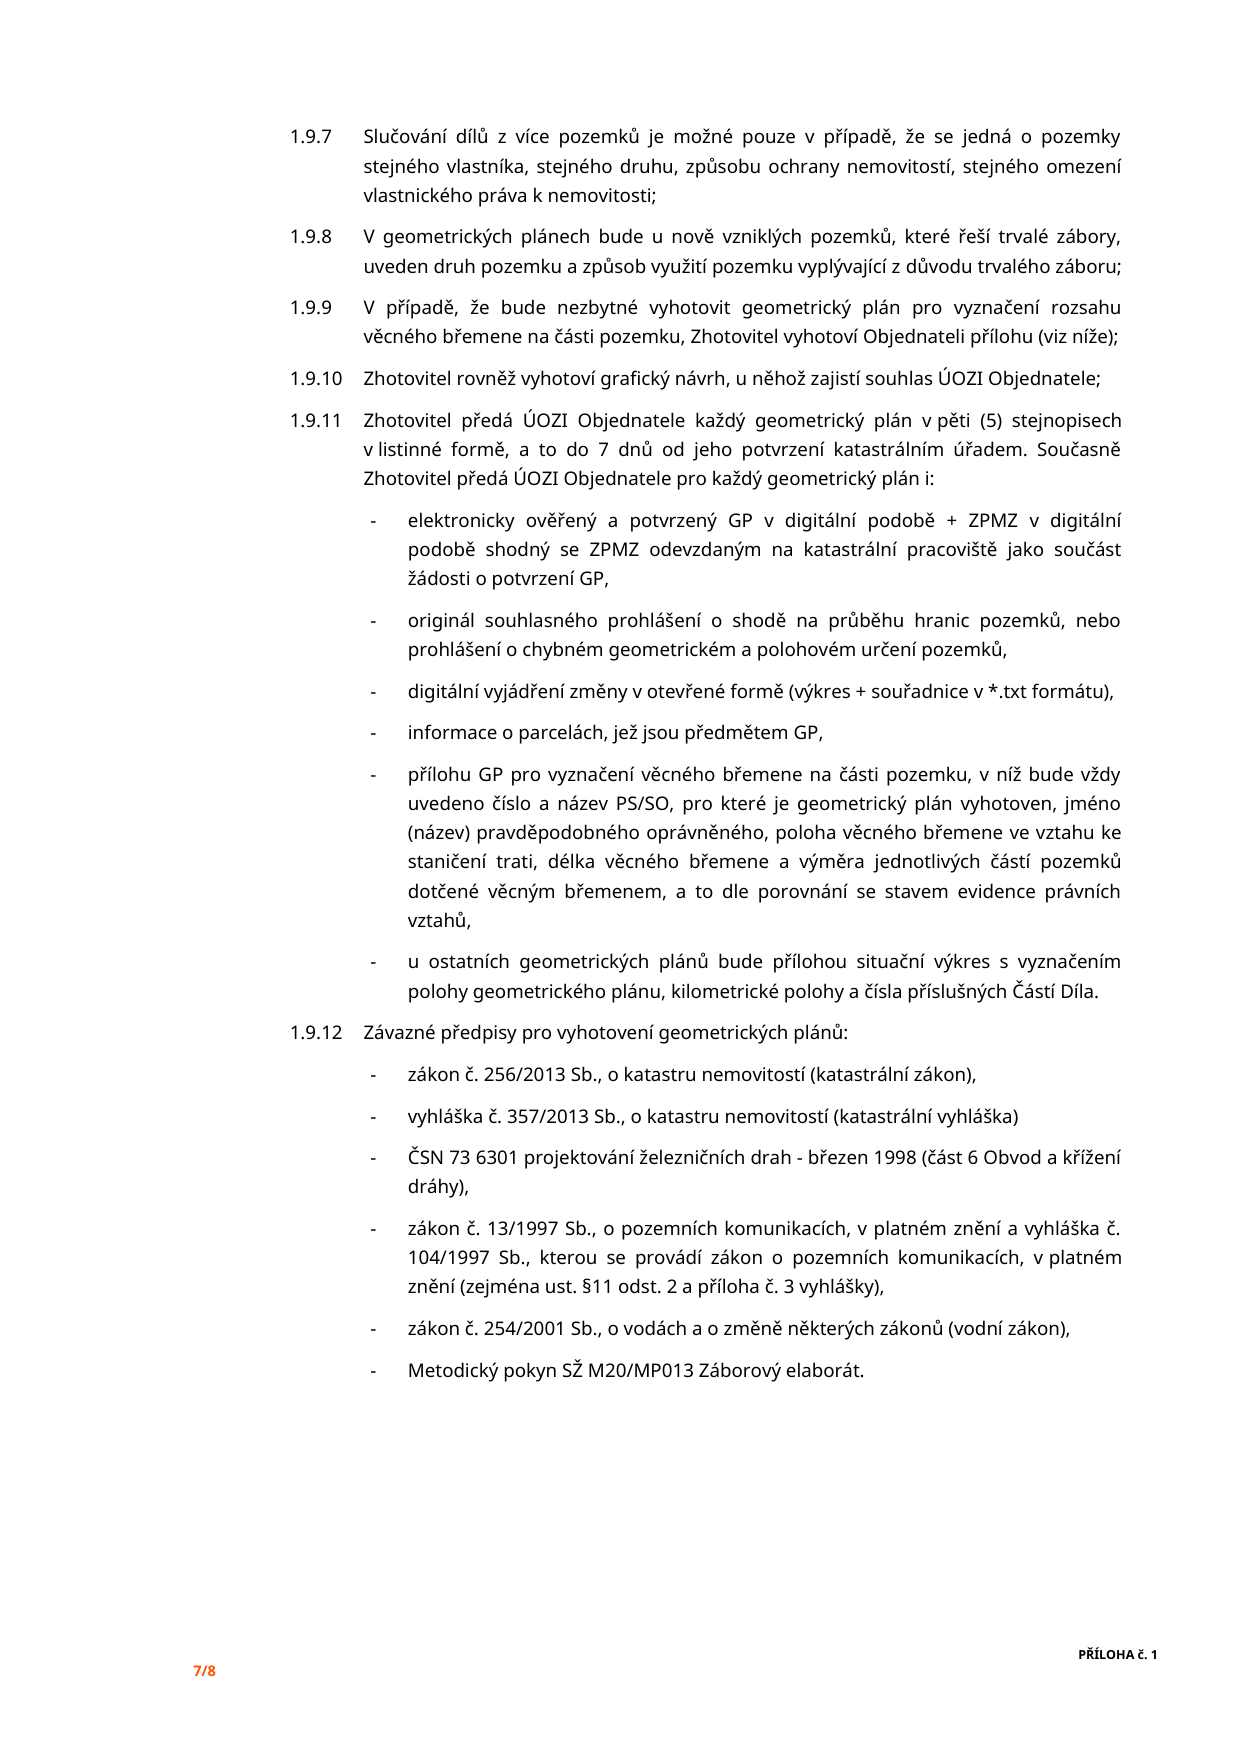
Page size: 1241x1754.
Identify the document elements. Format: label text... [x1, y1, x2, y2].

list zákon č. 256/2013 Sb., o katastru nemovitostí (katastrální zákon), [370, 1058, 1122, 1087]
list přílohu GP pro vyznačení věcného břemene na části pozemku, v níž bude vždy uvedeno číslo a název PS/SO, pro které je geometrický plán vyhotoven, jméno (název) pravděpodobného oprávněného, poloha věcného břemene ve vztahu ke staničení trati, délka věcného břemene a výměra jednotlivých částí pozemků dotčené věcným břemenem, a to dle porovnání se stavem evidence právních vztahů, [370, 758, 1122, 933]
list Metodický pokyn SŽ M20/MP013 Záborový elaborát. [370, 1354, 1122, 1383]
list zákon č. 254/2001 Sb., o vodách a o změně některých zákonů (vodní zákon), [370, 1312, 1122, 1341]
list elektronicky ověřený a potvrzený GP v digitální podobě + ZPMZ v digitální podobě shodný se ZPMZ odevzdaným na katastrální pracoviště jako součást žádosti o potvrzení GP, [370, 504, 1122, 591]
list Zhotovitel rovněž vyhotoví grafický návrh, u něhož zajistí souhlas ÚOZI Objednatele; [289, 362, 1122, 391]
list V geometrických plánech bude u nově vzniklých pozemků, které řeší trvalé zábory, uveden druh pozemku a způsob využití pozemku vyplývající z důvodu trvalého záboru; [289, 221, 1122, 279]
list ČSN 73 6301 projektování železničních drah - březen 1998 (část 6 Obvod a křížení dráhy), [370, 1141, 1122, 1200]
list vyhláška č. 357/2013 Sb., o katastru nemovitostí (katastrální vyhláška) [370, 1100, 1122, 1129]
list originál souhlasného prohlášení o shodě na průběhu hranic pozemků, nebo prohlášení o chybném geometrickém a polohovém určení pozemků, [370, 604, 1122, 662]
list digitální vyjádření změny v otevřené formě (výkres + souřadnice v *.txt formátu), [370, 675, 1122, 704]
list Slučování dílů z více pozemků je možné pouze v případě, že se jedná o pozemky stejného vlastníka, stejného druhu, způsobu ochrany nemovitostí, stejného omezení vlastnického práva k nemovitosti; [289, 121, 1122, 208]
list u ostatních geometrických plánů bude přílohou situační výkres s vyznačením polohy geometrického plánu, kilometrické polohy a čísla příslušných Částí Díla. [370, 946, 1122, 1004]
list Závazné předpisy pro vyhotovení geometrických plánů: [289, 1016, 1122, 1046]
list V případě, že bude nezbytné vyhotovit geometrický plán pro vyznačení rozsahu věcného břemene na části pozemku, Zhotovitel vyhotoví Objednateli přílohu (viz níže); [289, 291, 1122, 350]
list informace o parcelách, jež jsou předmětem GP, [370, 716, 1122, 746]
list Zhotovitel předá ÚOZI Objednatele každý geometrický plán v pěti (5) stejnopisech v listinné formě, a to do 7 dnů od jeho potvrzení katastrálním úřadem. Současně Zhotovitel předá ÚOZI Objednatele pro každý geometrický plán i: [289, 404, 1122, 491]
list zákon č. 13/1997 Sb., o pozemních komunikacích, v platném znění a vyhláška č. 104/1997 Sb., kterou se provádí zákon o pozemních komunikacích, v platném znění (zejména ust. §11 odst. 2 a příloha č. 3 vyhlášky), [370, 1212, 1122, 1300]
